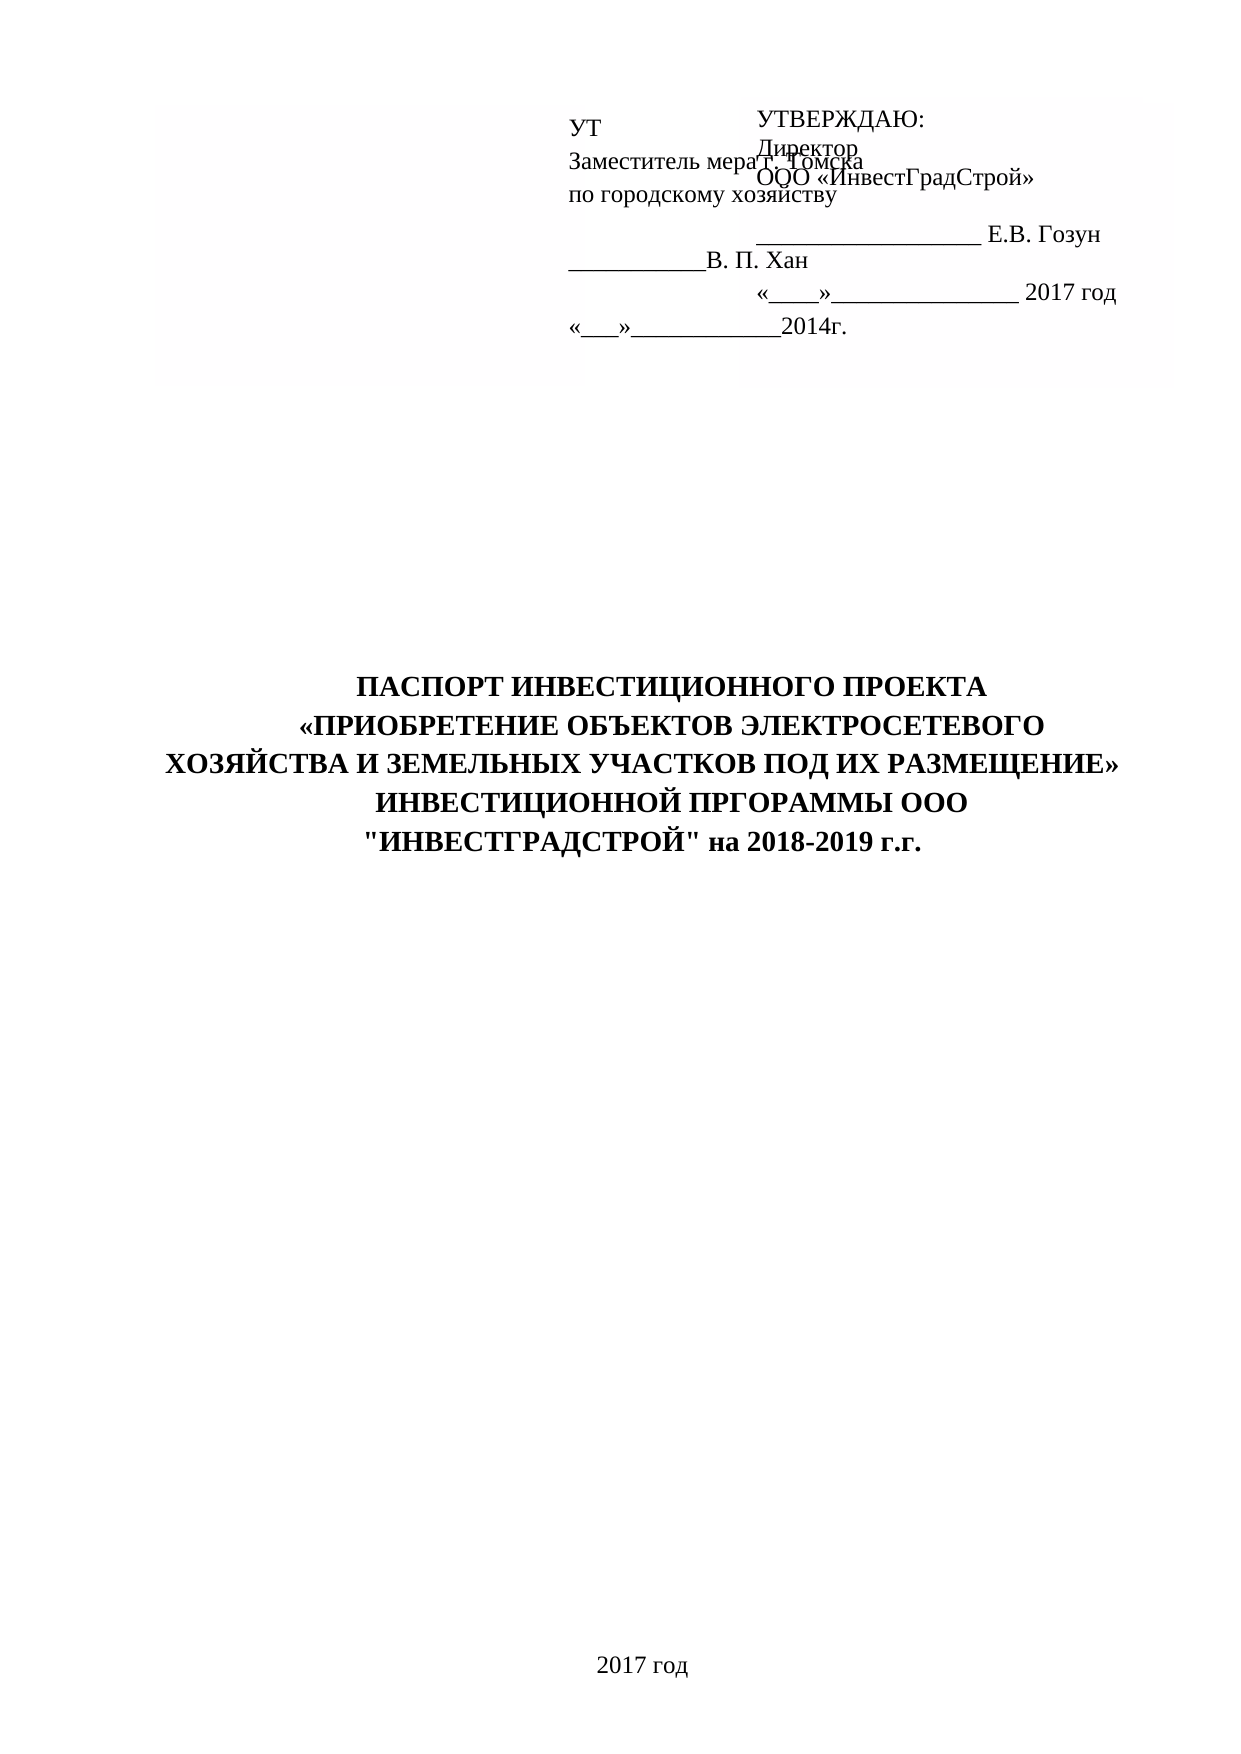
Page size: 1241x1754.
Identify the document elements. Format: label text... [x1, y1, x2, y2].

text 2017 год [148, 1650, 1137, 1679]
list ПАСПОРТ ИНВЕСТИЦИОННОГО ПРОЕКТА [148, 669, 1137, 703]
list ИНВЕСТИЦИОННОЙ ПРГОРАММЫ ООО "ИНВЕСТГРАДСТРОЙ" на 2018-2019 г.г. [148, 785, 1137, 857]
list «ПРИОБРЕТЕНИЕ ОБЪЕКТОВ ЭЛЕКТРОСЕТЕВОГО ХОЗЯЙСТВА И ЗЕМЕЛЬНЫХ УЧАСТКОВ ПОД ИХ РАЗМЕЩЕНИЕ» [148, 708, 1137, 780]
